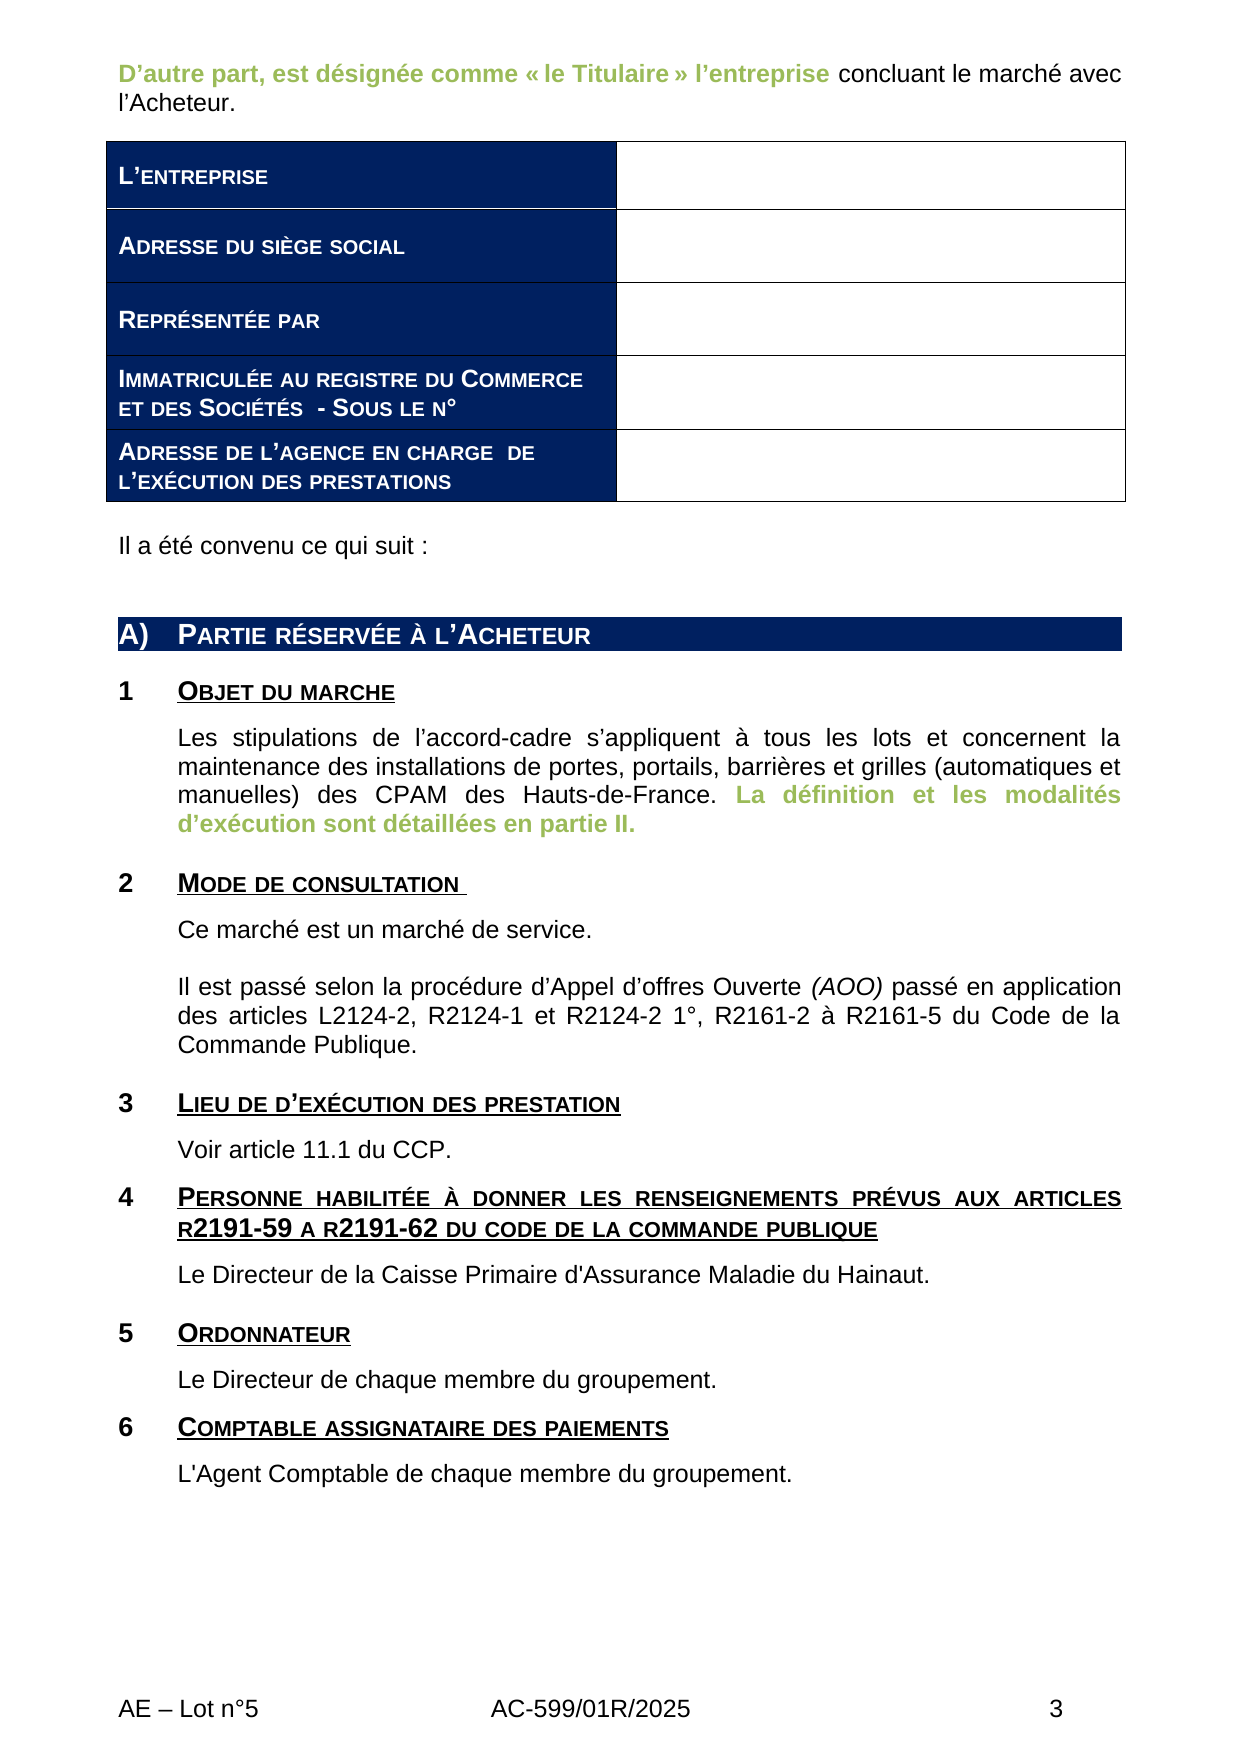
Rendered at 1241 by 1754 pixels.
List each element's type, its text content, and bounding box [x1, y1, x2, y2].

text Il a été convenu ce qui suit : [118, 531, 1122, 560]
title Partie réservée à l’Acheteur [118, 617, 1122, 651]
text Le Directeur de la Caisse Primaire d'Assurance Maladie du Hainaut. [177, 1260, 1122, 1289]
table_cell Immatriculée au registre du Commerce et des Sociétés - Sous le n° [107, 356, 616, 429]
table_cell Adresse du siège social [107, 210, 616, 282]
table_cell [617, 283, 1125, 355]
text Les stipulations de l’accord-cadre s’appliquent à tous les lots et concernent la maintenance des installations de portes, portails, barrières et grilles (automatiques et manuelles) des CPAM des Hauts-de-France. La définition et les modalités d’exécution sont détaillées en partie II. [177, 723, 1122, 838]
text D’autre part, est désignée comme « le Titulaire » l’entreprise concluant le marché avec l’Acheteur. [118, 59, 1122, 117]
table_cell [617, 210, 1125, 282]
text L'Agent Comptable de chaque membre du groupement. [177, 1459, 1122, 1488]
subtitle 3 Lieu de d’exécution des prestation [118, 1087, 1122, 1118]
text Il est passé selon la procédure d’Appel d’offres Ouverte (AOO) passé en application des articles L2124-2, R2124-1 et R2124-2 1°, R2161-2 à R2161-5 du Code de la Commande Publique. [177, 972, 1122, 1058]
table_header L’entreprise [107, 142, 616, 208]
table_cell Représentée par [107, 283, 616, 355]
table_cell [617, 430, 1125, 501]
text Le Directeur de chaque membre du groupement. [177, 1365, 1122, 1394]
table_header [617, 142, 1125, 208]
subtitle 5 Ordonnateur [118, 1317, 1122, 1349]
table_cell Adresse de l’agence en charge de l’exécution des prestations [107, 430, 616, 501]
subtitle 2 Mode de consultation [118, 867, 1122, 898]
subtitle 1 Objet du marche [118, 675, 1122, 706]
text Voir article 11.1 du CCP. [177, 1135, 1122, 1164]
subtitle 6 Comptable assignataire des paiements [118, 1411, 1122, 1442]
subtitle 4 Personne habilitée à donner les renseignements prévus aux articles r2191-59 a r2191-62 du code de la commande publique [118, 1181, 1122, 1243]
table_cell [617, 356, 1125, 429]
text Ce marché est un marché de service. [177, 914, 1122, 943]
